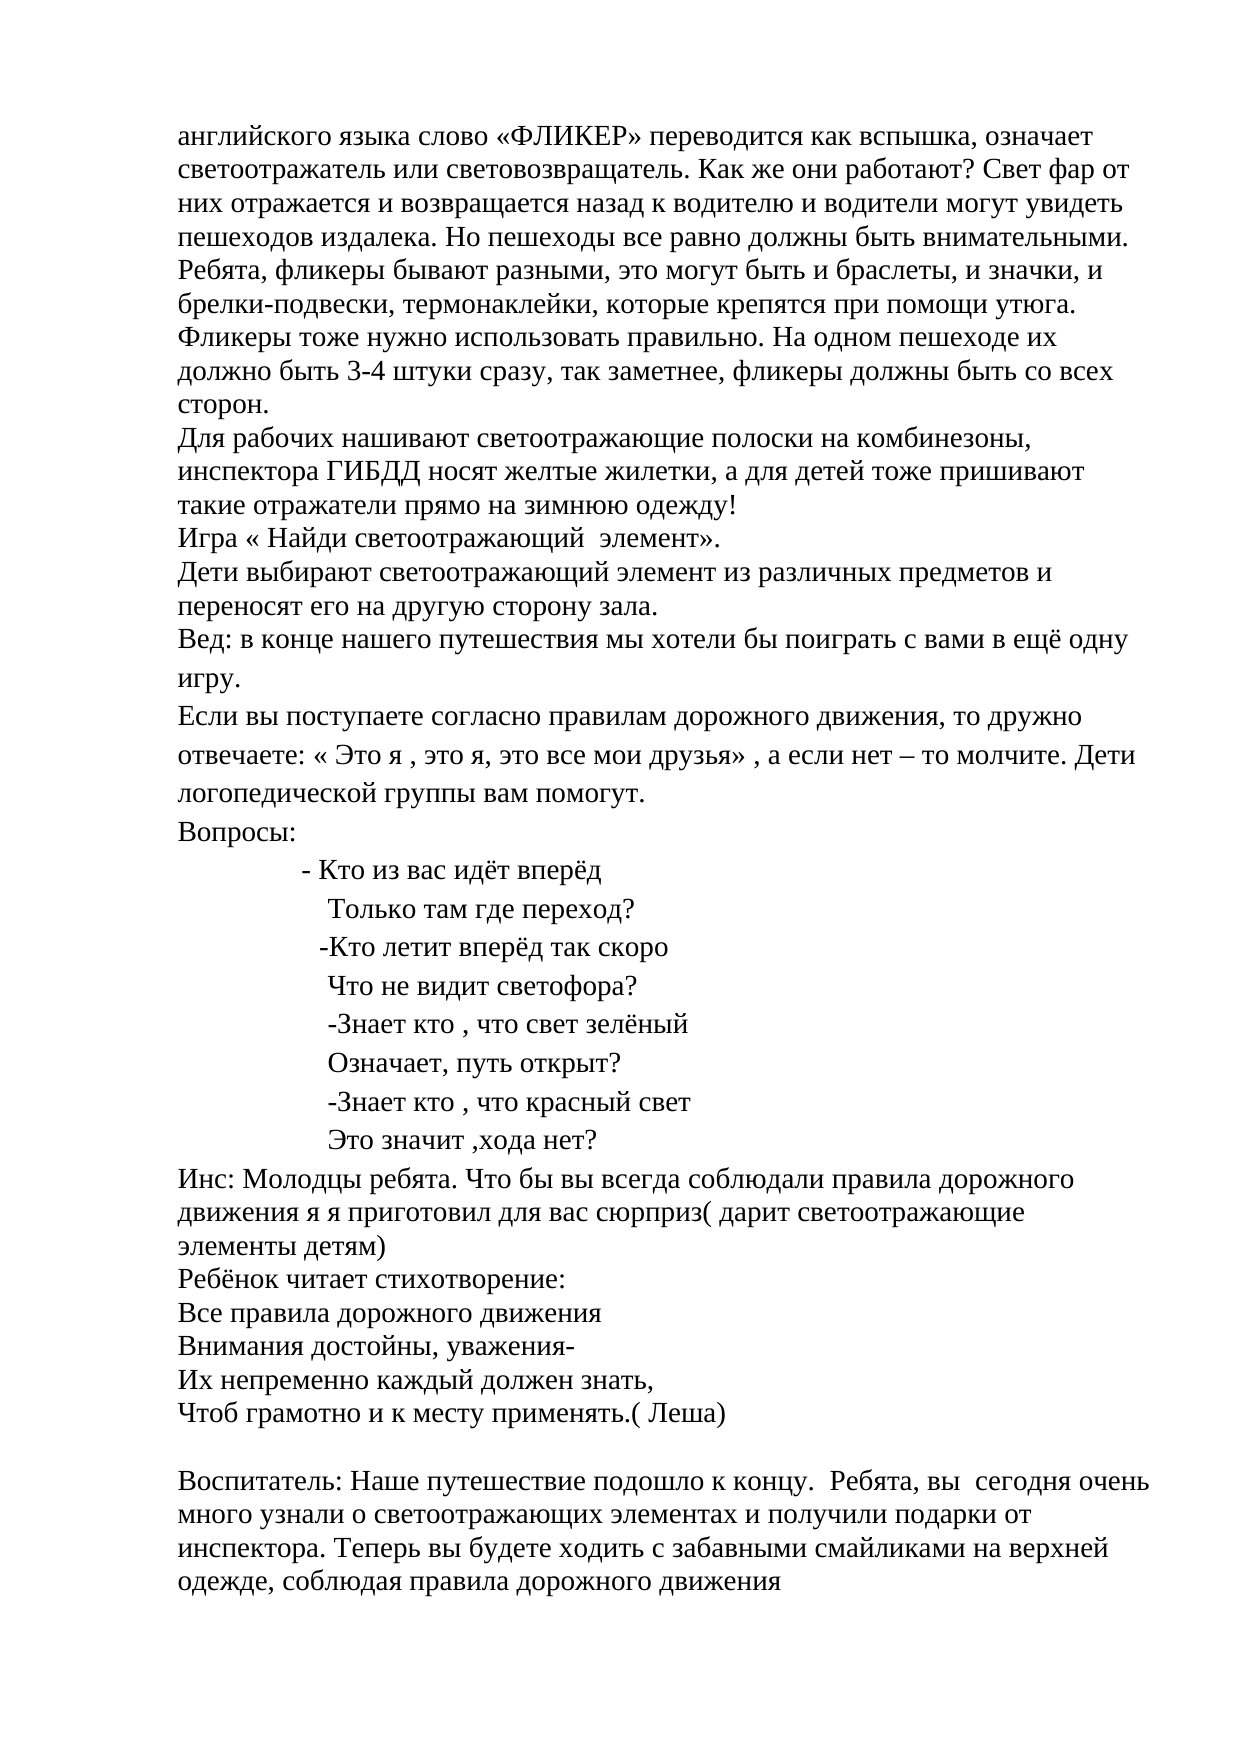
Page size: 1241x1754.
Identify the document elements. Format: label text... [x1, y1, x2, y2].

text Что не видит светофора? [327, 968, 1152, 1002]
text -Кто летит вперёд так скоро [290, 929, 1152, 963]
text Ребёнок читает стихотворение: [177, 1261, 1152, 1295]
text Внимания достойны, уважения- [177, 1328, 1152, 1362]
text -Знает кто , что красный свет [327, 1084, 1152, 1117]
text Только там где переход? [327, 891, 1152, 924]
text Их непременно каждый должен знать, [177, 1362, 1152, 1396]
text Вед: в конце нашего путешествия мы хотели бы поиграть с вами в ещё одну игру. [177, 621, 1152, 693]
text Это значит ,хода нет? [327, 1122, 1152, 1156]
text Чтоб грамотно и к месту применять.( Леша) [177, 1396, 1152, 1429]
text Означает, путь открыт? [327, 1045, 1152, 1079]
text Вопросы: [177, 814, 1152, 847]
text Ребята, фликеры бывают разными, это могут быть и браслеты, и значки, и брелки-подвески, термонаклейки, которые крепятся при помощи утюга. Фликеры тоже нужно использовать правильно. На одном пешеходе их должно быть 3-4 штуки сразу, так заметнее, фликеры должны быть со всех сторон. [177, 252, 1152, 420]
text - Кто из вас идёт вперёд [177, 852, 1152, 886]
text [177, 118, 1152, 252]
text Все правила дорожного движения [177, 1295, 1152, 1328]
text Игра « Найди светоотражающий элемент». [177, 521, 1152, 554]
text -Знает кто , что свет зелёный [327, 1007, 1152, 1040]
text Инс: Молодцы ребята. Что бы вы всегда соблюдали правила дорожного движения я я приготовил для вас сюрприз( дарит светоотражающие элементы детям) [177, 1161, 1152, 1261]
text Если вы поступаете согласно правилам дорожного движения, то дружно отвечаете: « Это я , это я, это все мои друзья» , а если нет – то молчите. Дети логопедической группы вам помогут. [177, 698, 1152, 809]
text Воспитатель: Наше путешествие подошло к концу. Ребята, вы сегодня очень много узнали о светоотражающих элементах и получили подарки от инспектора. Теперь вы будете ходить с забавными смайликами на верхней одежде, соблюдая правила дорожного движения [177, 1463, 1152, 1597]
text Дети выбирают светоотражающий элемент из различных предметов и переносят его на другую сторону зала. [177, 554, 1152, 621]
text Для рабочих нашивают светоотражающие полоски на комбинезоны, инспектора ГИБДД носят желтые жилетки, а для детей тоже пришивают такие отражатели прямо на зимнюю одежду! [177, 420, 1152, 521]
